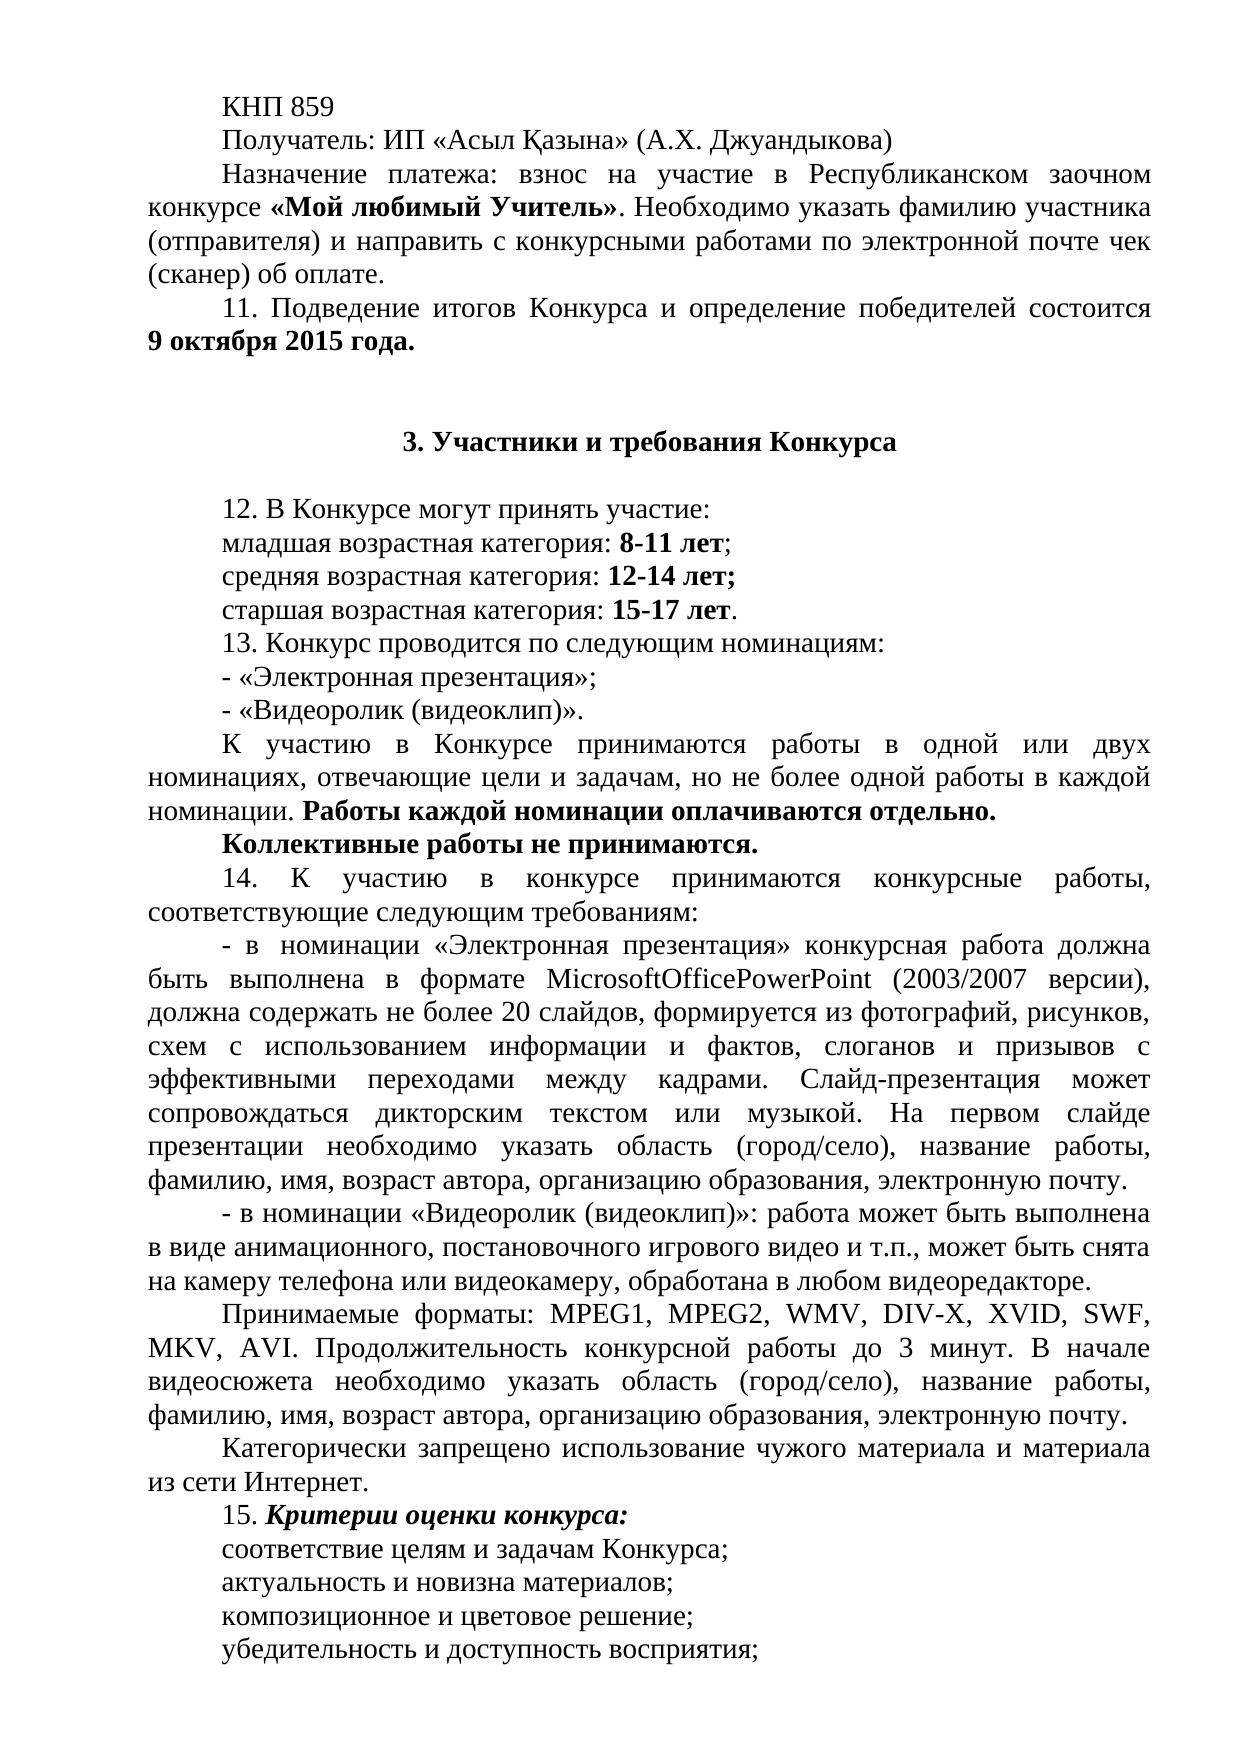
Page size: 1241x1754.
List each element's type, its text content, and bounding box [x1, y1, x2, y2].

text К участию в Конкурсе принимаются работы в одной или двух номинациях, отвечающие цели и задачам, но не более одной работы в каждой номинации. Работы каждой номинации оплачиваются отдельно. [148, 726, 1152, 827]
text 12. В Конкурсе могут принять участие: [148, 491, 1152, 525]
text - в номинации «Электронная презентация» конкурсная работа должна быть выполнена в формате MicrosoftOfficePowerPoint (2003/2007 версии), должна содержать не более 20 слайдов, формируется из фотографий, рисунков, схем с использованием информации и фактов, слоганов и призывов с эффективными переходами между кадрами. Слайд-презентация может сопровождаться дикторским текстом или музыкой. На первом слайде презентации необходимо указать область (город/село), название работы, фамилию, имя, возраст автора, организацию образования, электронную почту. [148, 927, 1152, 1196]
text - «Электронная презентация»; [148, 659, 1152, 692]
text 3. Участники и требования Конкурса [148, 424, 1152, 458]
text 14. К участию в конкурсе принимаются конкурсные работы, соответствующие следующим требованиям: [148, 860, 1152, 927]
text актуальность и новизна материалов; [148, 1564, 1152, 1598]
text средняя возрастная категория: 12-14 лет; [148, 558, 1152, 592]
text Назначение платежа: взнос на участие в Республиканском заочном конкурсе «Мой любимый Учитель». Необходимо указать фамилию участника (отправителя) и направить с конкурсными работами по электронной почте чек (сканер) об оплате. [148, 156, 1152, 290]
text соответствие целям и задачам Конкурса; [148, 1531, 1152, 1564]
text - в номинации «Видеоролик (видеоклип)»: работа может быть выполнена в виде анимационного, постановочного игрового видео и т.п., может быть снята на камеру телефона или видеокамеру, обработана в любом видеоредакторе. [148, 1196, 1152, 1296]
text Коллективные работы не принимаются. [148, 827, 1152, 860]
text КНП 859 [148, 89, 1152, 122]
text Категорически запрещено использование чужого материала и материала из сети Интернет. [148, 1430, 1152, 1497]
text Получатель: ИП «Асыл Қазына» (А.Х. Джуандыкова) [148, 122, 1152, 156]
text 13. Конкурс проводится по следующим номинациям: [148, 625, 1152, 659]
text композиционное и цветовое решение; [148, 1598, 1152, 1632]
text 11. Подведение итогов Конкурса и определение победителей состоится 9 октября 2015 года. [148, 290, 1152, 357]
text - «Видеоролик (видеоклип)». [148, 692, 1152, 726]
text старшая возрастная категория: 15-17 лет. [148, 592, 1152, 625]
text 15. Критерии оценки конкурса: [148, 1497, 1152, 1531]
text убедительность и доступность восприятия; [148, 1632, 1152, 1665]
text Принимаемые форматы: MPEG1, MPEG2, WMV, DIV-X, XVID, SWF, MKV, AVI. Продолжительность конкурсной работы до 3 минут. В начале видеосюжета необходимо указать область (город/село), название работы, фамилию, имя, возраст автора, организацию образования, электронную почту. [148, 1296, 1152, 1430]
text младшая возрастная категория: 8-11 лет; [148, 525, 1152, 558]
